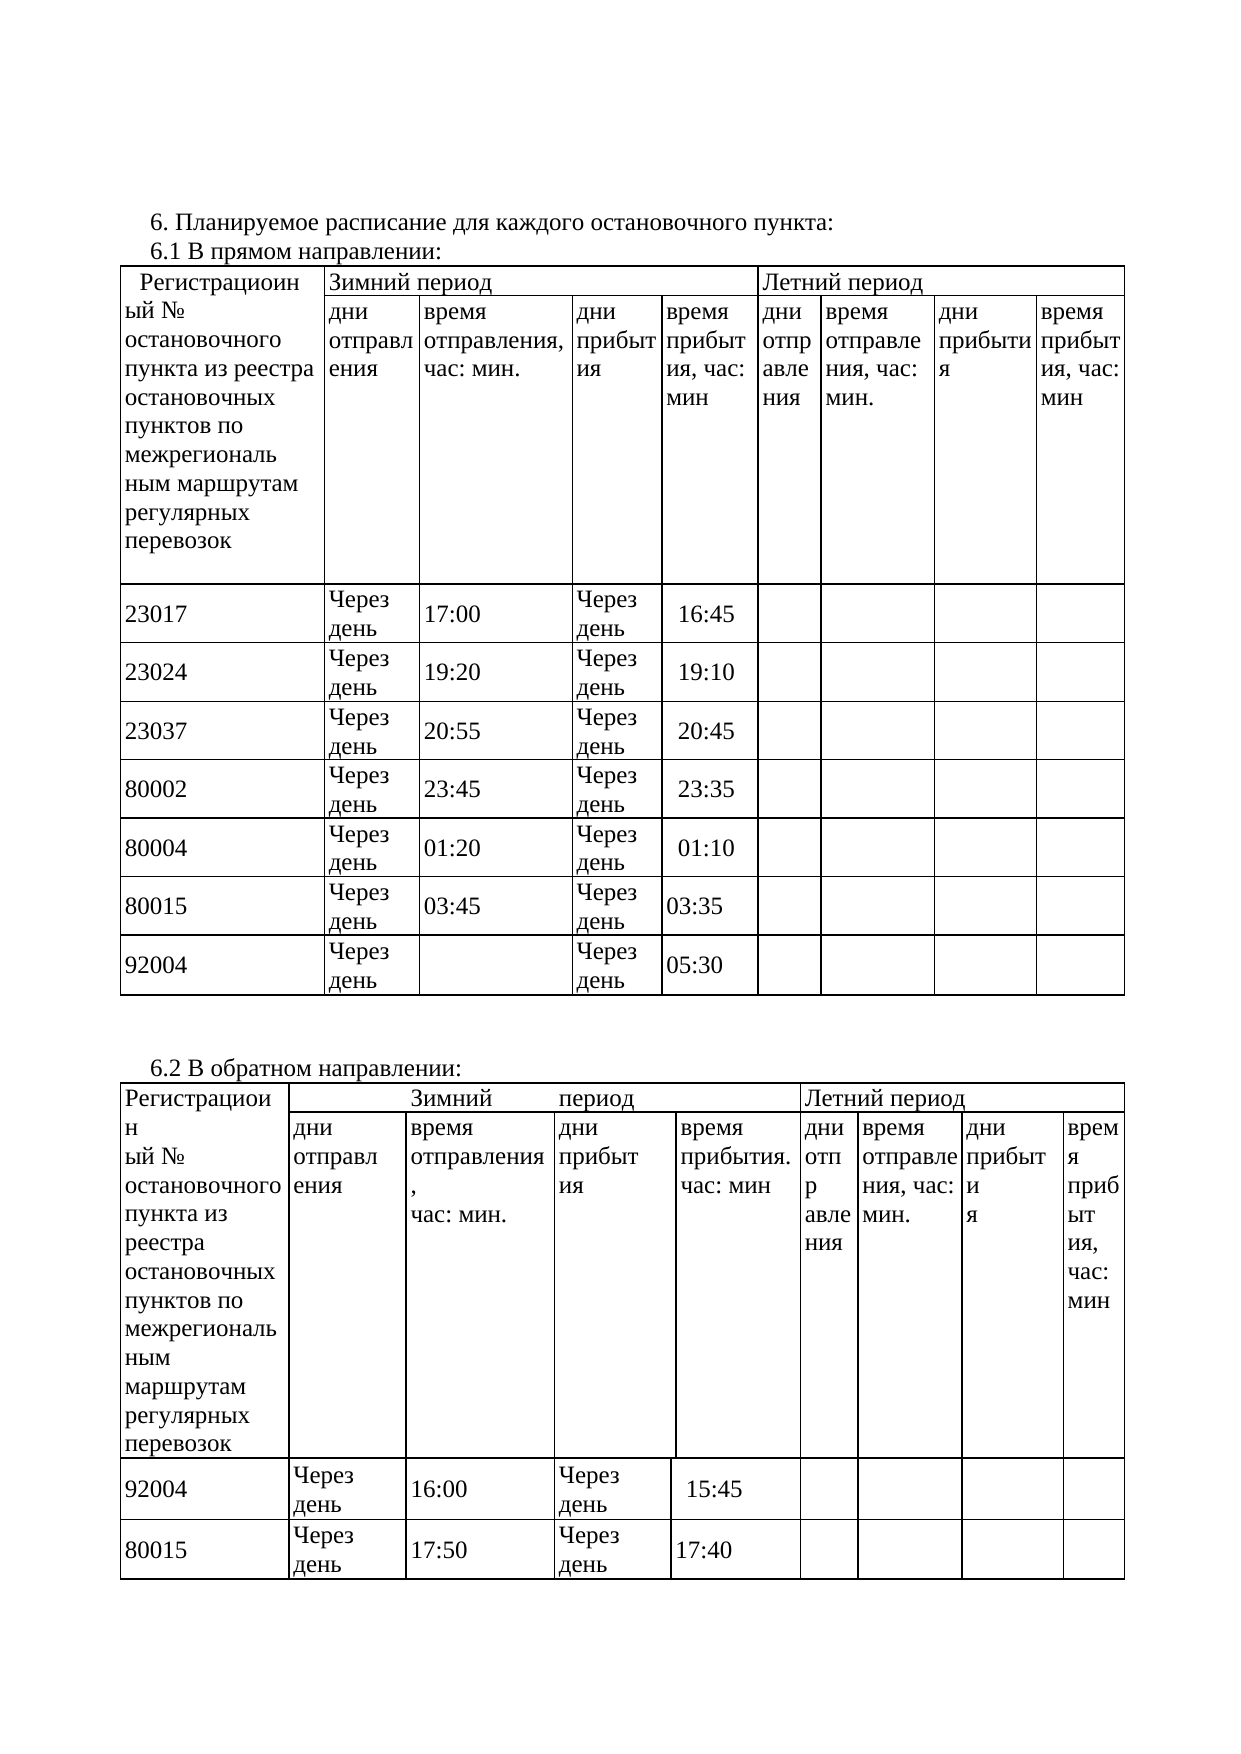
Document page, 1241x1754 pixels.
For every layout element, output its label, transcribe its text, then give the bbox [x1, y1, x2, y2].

table_cell Через день [325, 819, 419, 876]
table_cell [1037, 585, 1124, 642]
table_cell время прибытия. час: мин [677, 1113, 800, 1457]
table_cell [759, 819, 820, 876]
table_cell [663, 643, 673, 701]
table_header [290, 1084, 406, 1111]
table_cell 23024 [121, 643, 324, 701]
table_cell 23017 [121, 585, 324, 642]
table_cell 80002 [121, 760, 324, 817]
table_cell 23:45 [420, 760, 572, 817]
table_cell время отправле ния, час: мин. [822, 296, 934, 583]
table_cell 23:35 [674, 760, 757, 817]
table_cell [759, 643, 820, 701]
table_cell Через день [325, 760, 419, 817]
table_cell Через день [573, 877, 661, 934]
table_cell [963, 1520, 1063, 1578]
table_cell 05:30 [663, 936, 757, 994]
table_cell 19:10 [674, 643, 757, 701]
table_header Летний период [759, 267, 1124, 294]
table_cell [859, 1520, 961, 1578]
table_cell [672, 1459, 681, 1519]
table_cell 01:20 [420, 819, 572, 876]
table_header период [555, 1084, 676, 1111]
table_cell [759, 585, 820, 642]
table_cell 16:00 [407, 1459, 554, 1519]
table_cell 20:55 [420, 702, 572, 758]
table_header Регистрациоин ый № остановочного пункта из реестра остановочных пунктов по межрегиональ ным маршрутам регулярных перевозок [121, 267, 324, 583]
table_cell [822, 702, 934, 758]
table_cell дни прибыт ия [573, 296, 661, 583]
table_header [676, 1084, 800, 1111]
table_cell Через день [555, 1520, 670, 1578]
table_cell [822, 643, 934, 701]
table_cell 03:45 [420, 877, 572, 934]
table_cell [1037, 760, 1124, 817]
table_header Регистрациоин ый № остановочного пункта из реестра остановочных пунктов по межрегиональ ным маршрутам регулярных перевозок [121, 1084, 288, 1457]
table_cell время прибыт ия, час: мин [1064, 1113, 1124, 1457]
table_cell [1064, 1459, 1124, 1519]
table_cell дни отправл ения [325, 296, 419, 583]
table_cell дни отпр авле ния [801, 1113, 857, 1457]
table_cell [935, 819, 1036, 876]
table_cell [935, 643, 1036, 701]
table_cell Через день [573, 585, 661, 642]
table_cell Через день [325, 702, 419, 758]
table_cell 92004 [121, 936, 324, 994]
table_cell [822, 877, 934, 934]
table_cell 01:10 [674, 819, 757, 876]
table_cell [822, 819, 934, 876]
table_cell [1037, 643, 1124, 701]
table_cell [663, 760, 673, 817]
table_cell [801, 1520, 857, 1578]
table_cell Через день [573, 702, 661, 758]
table_cell Через день [325, 936, 419, 994]
table_cell [1037, 702, 1124, 758]
table_header Летний период [801, 1084, 1124, 1111]
table_cell 20:45 [674, 702, 757, 758]
table_cell Через день [573, 819, 661, 876]
text 6.2 В обратном направлении: [150, 1053, 1090, 1082]
table_header Зимний период [325, 267, 673, 294]
table_cell дни отпр авле ния [759, 296, 820, 583]
table_cell время отправле ния, час: мин. [859, 1113, 961, 1457]
table_cell [935, 585, 1036, 642]
table_cell [1037, 877, 1124, 934]
table_cell [822, 760, 934, 817]
table_cell дни прибыт ия [555, 1113, 675, 1457]
table_cell [822, 936, 934, 994]
table_cell [420, 936, 572, 994]
table_cell Через день [290, 1459, 405, 1519]
text 6.1 В прямом направлении: [150, 236, 1090, 265]
table_cell 16:45 [674, 585, 757, 642]
table_cell 80004 [121, 819, 324, 876]
table_cell [663, 819, 673, 876]
table_cell 80015 [121, 877, 324, 934]
table_cell [801, 1459, 857, 1519]
table_header Зимний [406, 1084, 554, 1111]
table_cell 03:35 [663, 877, 757, 934]
table_cell Через день [290, 1520, 405, 1578]
table_header [674, 267, 757, 294]
table_cell дни прибыти я [935, 296, 1036, 583]
table_cell 17:50 [407, 1520, 554, 1578]
table_cell [935, 936, 1036, 994]
table_cell время прибыт ия, час: мин [663, 296, 757, 583]
table_cell 19:20 [420, 643, 572, 701]
text 6. Планируемое расписание для каждого остановочного пункта: [150, 207, 1090, 236]
table_cell [759, 760, 820, 817]
table_cell время отправления, час: мин. [420, 296, 572, 583]
table_cell Через день [325, 643, 419, 701]
table_cell [759, 877, 820, 934]
table_cell [663, 585, 673, 642]
table_cell [935, 877, 1036, 934]
table_cell [663, 702, 673, 758]
table_cell Через день [325, 877, 419, 934]
table_cell время отправления, час: мин. [407, 1113, 554, 1457]
table_cell 17:40 [672, 1520, 800, 1578]
table_cell [859, 1459, 961, 1519]
table_cell 92004 [121, 1459, 288, 1519]
table_cell [759, 702, 820, 758]
table_cell 17:00 [420, 585, 572, 642]
table_cell [822, 585, 934, 642]
table_cell 23037 [121, 702, 324, 758]
table_cell [1037, 819, 1124, 876]
table_cell Через день [573, 643, 661, 701]
table_cell Через день [555, 1459, 670, 1519]
table_cell дни отправл ения [290, 1113, 405, 1457]
table_cell [759, 936, 820, 994]
table_cell дни прибыти я [963, 1113, 1063, 1457]
table_cell время прибыт ия, час: мин [1037, 296, 1124, 583]
table_cell 15:45 [681, 1459, 800, 1519]
table_cell [963, 1459, 1063, 1519]
table_cell 80015 [121, 1520, 288, 1578]
table_cell Через день [325, 585, 419, 642]
table_cell [935, 760, 1036, 817]
table_cell [1037, 936, 1124, 994]
table_cell [1064, 1520, 1124, 1578]
table_cell Через день [573, 936, 661, 994]
table_cell Через день [573, 760, 661, 817]
table_cell [935, 702, 1036, 758]
